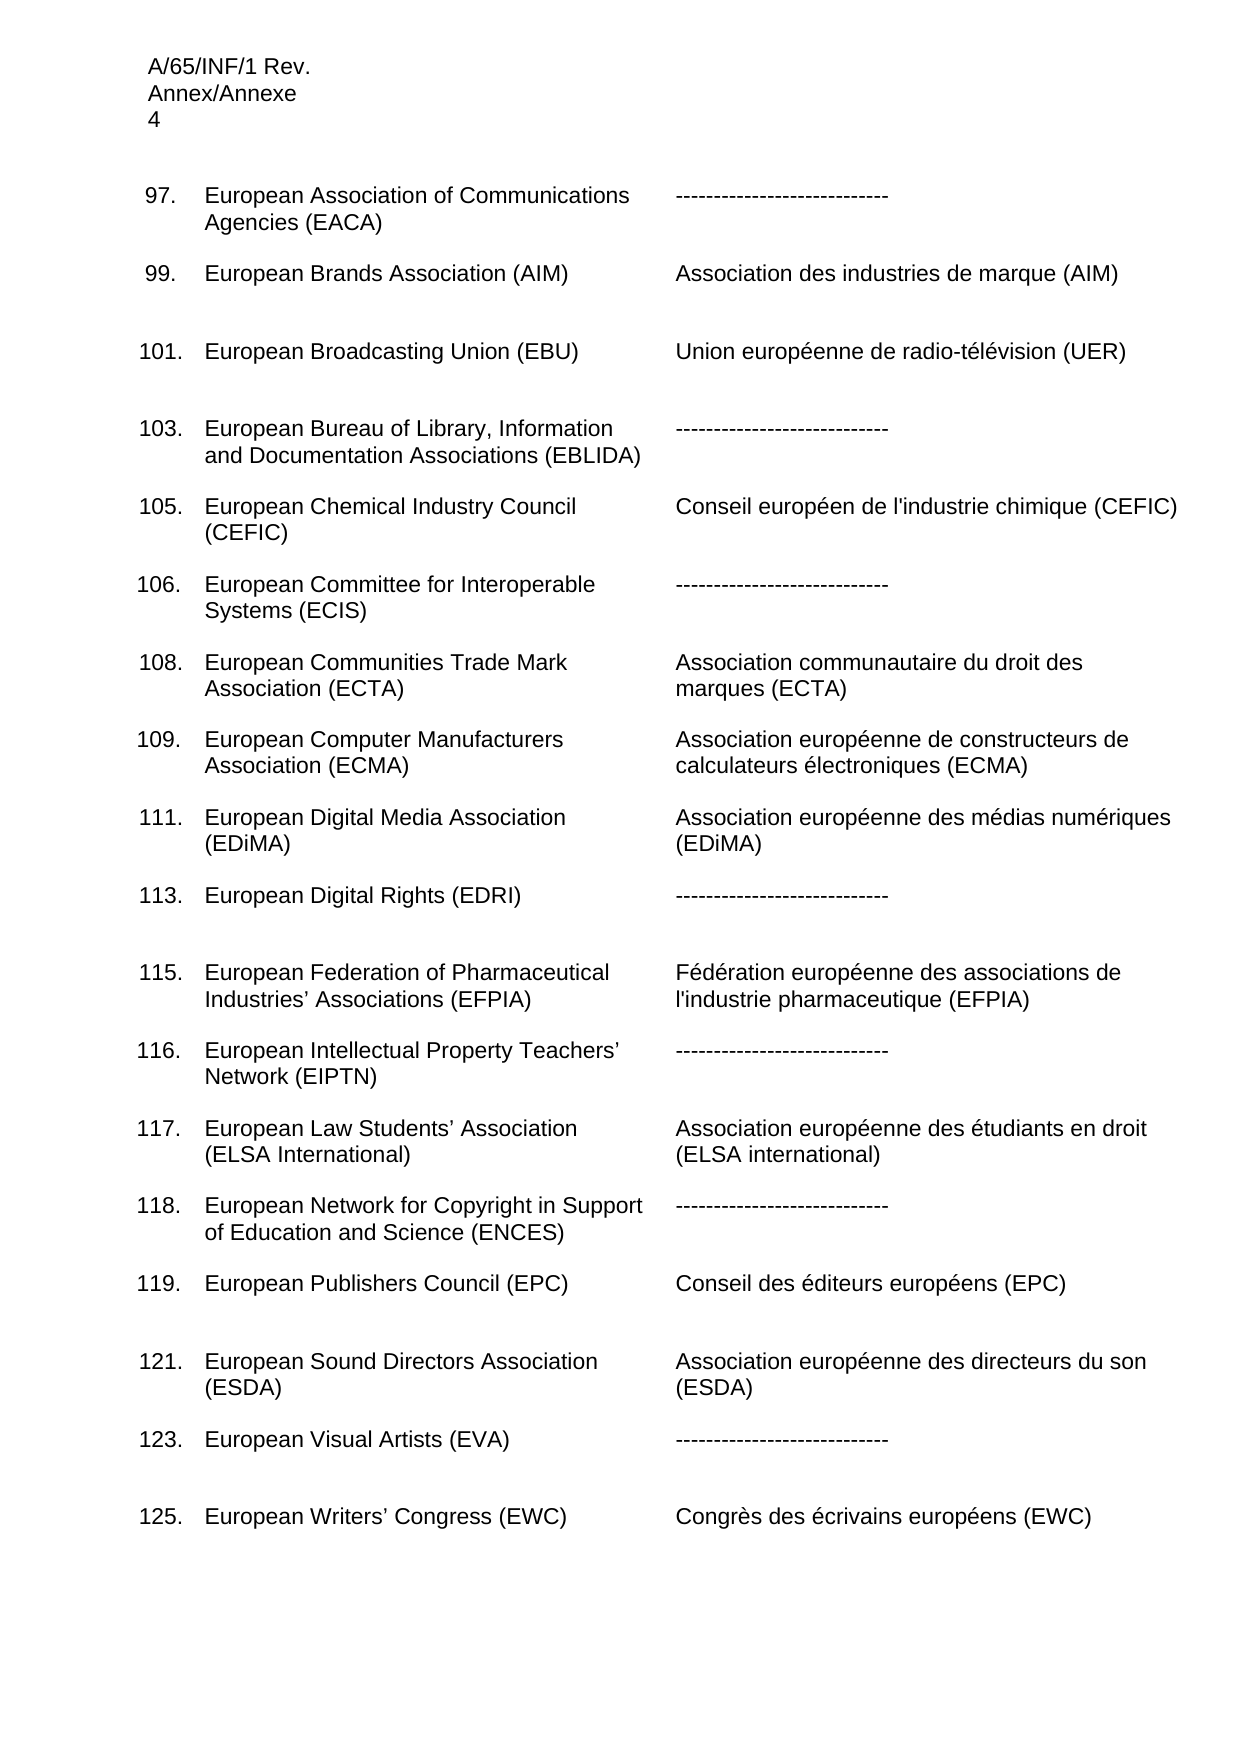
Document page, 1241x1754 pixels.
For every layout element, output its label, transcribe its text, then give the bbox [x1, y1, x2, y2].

table_cell [83, 649, 193, 726]
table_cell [664, 182, 1186, 260]
table_cell [83, 338, 193, 415]
table_cell European Digital Media Association (EDiMA) [193, 804, 664, 882]
table_cell European Network for Copyright in Support of Education and Science (ENCES) [193, 1193, 664, 1270]
table_cell European Law Students’ Association (ELSA International) [193, 1115, 664, 1192]
table_cell [83, 260, 193, 338]
table_cell Conseil européen de l'industrie chimique (CEFIC) [664, 493, 1189, 571]
table_cell European Bureau of Library, Information and Documentation Associations (EBLIDA) [193, 415, 664, 493]
table_cell [83, 493, 193, 571]
table_cell European Publishers Council (EPC) [193, 1270, 664, 1348]
table_cell European Intellectual Property Teachers’ Network (EIPTN) [193, 1037, 664, 1115]
table_cell ---------------------------- [664, 1193, 1186, 1270]
table_cell [83, 1348, 193, 1426]
table_cell ---------------------------- [664, 882, 1189, 959]
table_cell European Chemical Industry Council (CEFIC) [193, 493, 664, 571]
table_cell ---------------------------- [664, 415, 1189, 493]
table_cell [81, 1115, 193, 1192]
table_cell [81, 1037, 193, 1115]
table_cell [83, 415, 193, 493]
table_cell [83, 804, 193, 882]
table_cell European Federation of Pharmaceutical Industries’ Associations (EFPIA) [193, 959, 664, 1037]
table_cell [83, 1426, 193, 1503]
table_cell ---------------------------- [664, 1037, 1186, 1115]
table_cell [83, 882, 193, 959]
table_cell Fédération européenne des associations de l'industrie pharmaceutique (EFPIA) [664, 959, 1189, 1037]
table_cell ---------------------------- [664, 1426, 1189, 1503]
table_cell European Brands Association (AIM) [193, 260, 664, 338]
table_cell European Sound Directors Association (ESDA) [193, 1348, 664, 1426]
table_cell Union européenne de radio-télévision (UER) [664, 338, 1189, 415]
table_cell European Committee for Interoperable Systems (ECIS) [193, 571, 664, 648]
table_cell Association européenne des directeurs du son (ESDA) [664, 1348, 1189, 1426]
table_cell [81, 182, 193, 260]
table_cell Congrès des écrivains européens (EWC) [664, 1503, 1189, 1581]
table_cell Conseil des éditeurs européens (EPC) [664, 1270, 1186, 1348]
table_cell [83, 959, 193, 1037]
table_cell Association européenne de constructeurs de calculateurs électroniques (ECMA) [664, 726, 1186, 804]
table_cell [83, 1503, 193, 1581]
table_cell European Visual Artists (EVA) [193, 1426, 664, 1503]
table_cell [81, 726, 193, 804]
table_cell [81, 1270, 193, 1348]
table_cell [81, 571, 193, 648]
table_cell Association communautaire du droit des marques (ECTA) [664, 649, 1189, 726]
table_cell European Broadcasting Union (EBU) [193, 338, 664, 415]
table_cell European Computer Manufacturers Association (ECMA) [193, 726, 664, 804]
table_cell Association européenne des médias numériques (EDiMA) [664, 804, 1189, 882]
table_cell [81, 1193, 193, 1270]
table_cell European Writers’ Congress (EWC) [193, 1503, 664, 1581]
table_cell European Association of Communications Agencies (EACA) [193, 182, 664, 260]
table_cell ---------------------------- [664, 571, 1186, 648]
table_cell Association des industries de marque (AIM) [664, 260, 1189, 338]
table_cell European Digital Rights (EDRI) [193, 882, 664, 959]
table_cell European Communities Trade Mark Association (ECTA) [193, 649, 664, 726]
table_cell Association européenne des étudiants en droit (ELSA international) [664, 1115, 1186, 1192]
